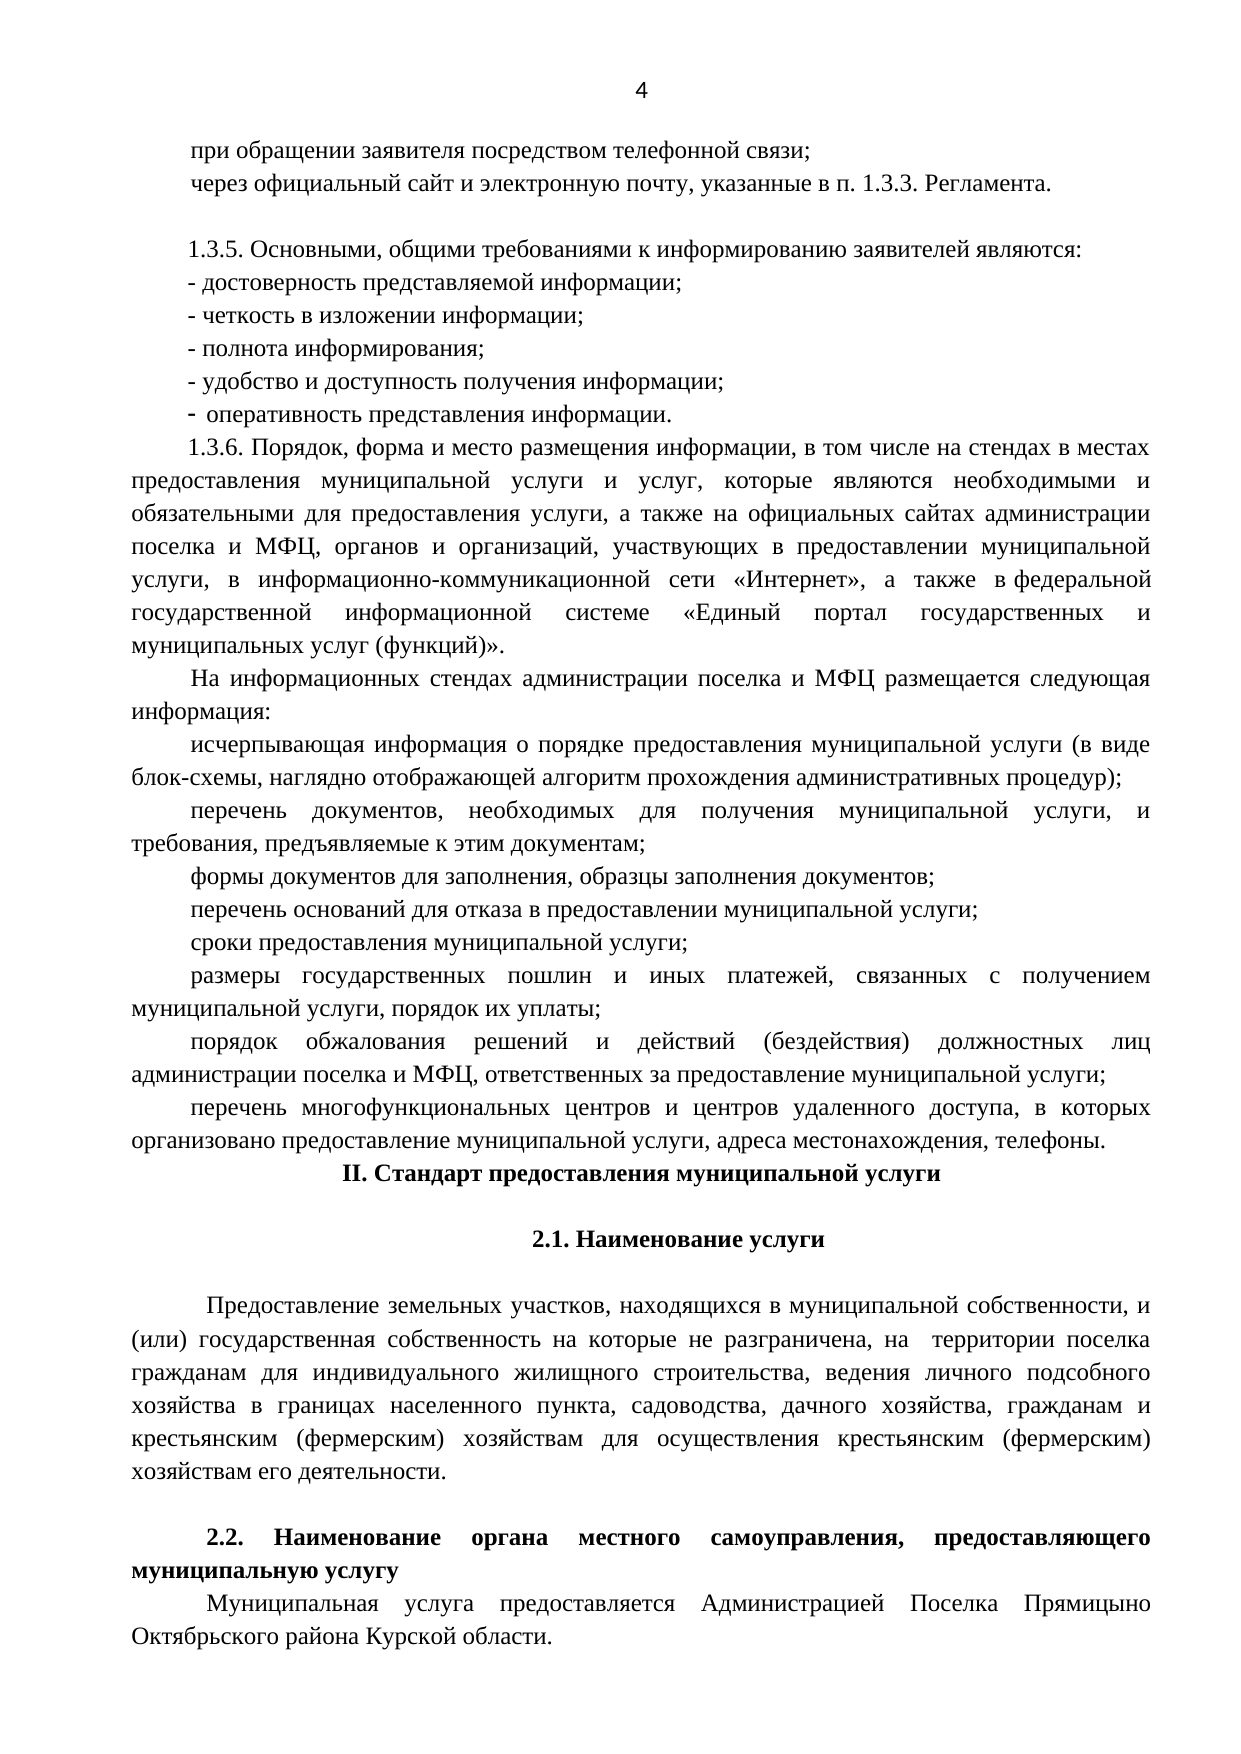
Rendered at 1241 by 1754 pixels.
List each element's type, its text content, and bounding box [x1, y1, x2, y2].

text размеры государственных пошлин и иных платежей, связанных с получением муниципальной услуги, порядок их уплаты; [131, 960, 1152, 1022]
text исчерпывающая информация о порядке предоставления муниципальной услуги (в виде блок-схемы, наглядно отображающей алгоритм прохождения административных процедур); [131, 729, 1152, 791]
text II. Стандарт предоставления муниципальной услуги [131, 1158, 1152, 1187]
text при обращении заявителя посредством телефонной связи; [131, 135, 1152, 164]
text 1.3.5. Основными, общими требованиями к информированию заявителей являются: [131, 234, 1152, 263]
text перечень документов, необходимых для получения муниципальной услуги, и требования, предъявляемые к этим документам; [131, 795, 1152, 857]
text На информационных стендах администрации поселка и МФЦ размещается следующая информация: [131, 663, 1152, 725]
text порядок обжалования решений и действий (бездействия) должностных лиц администрации поселка и МФЦ, ответственных за предоставление муниципальной услуги; [131, 1026, 1152, 1088]
text - четкость в изложении информации; [131, 300, 1152, 329]
text Муниципальная услуга предоставляется Администрацией Поселка Прямицыно Октябрьского района Курской области. [131, 1588, 1152, 1649]
text формы документов для заполнения, образцы заполнения документов; [131, 861, 1152, 890]
text через официальный сайт и электронную почту, указанные в п. 1.3.3. Регламента. [131, 168, 1152, 197]
text 1.3.6. Порядок, форма и место размещения информации, в том числе на стендах в местах предоставления муниципальной услуги и услуг, которые являются необходимыми и обязательными для предоставления услуги, а также на официальных сайтах администрации поселка и МФЦ, органов и организаций, участвующих в предоставлении муниципальной услуги, в информационно-коммуникационной сети «Интернет», а также в федеральной государственной информационной системе «Единый портал государственных и муниципальных услуг (функций)». [131, 432, 1152, 659]
text перечень многофункциональных центров и центров удаленного доступа, в которых организовано предоставление муниципальной услуги, адреса местонахождения, телефоны. [131, 1092, 1152, 1154]
text сроки предоставления муниципальной услуги; [131, 927, 1152, 956]
list оперативность представления информации. [131, 399, 1152, 428]
text перечень оснований для отказа в предоставлении муниципальной услуги; [131, 894, 1152, 923]
text - полнота информирования; [131, 333, 1152, 362]
text 2.2. Наименование органа местного самоуправления, предоставляющего муниципальную услугу [131, 1522, 1152, 1583]
text 2.1. Наименование услуги [131, 1224, 1152, 1253]
text - достоверность представляемой информации; [131, 267, 1152, 296]
text - удобство и доступность получения информации; [131, 366, 1152, 395]
text Предоставление земельных участков, находящихся в муниципальной собственности, и (или) государственная собственность на которые не разграничена, на территории поселка гражданам для индивидуального жилищного строительства, ведения личного подсобного хозяйства в границах населенного пункта, садоводства, дачного хозяйства, гражданам и крестьянским (фермерским) хозяйствам для осуществления крестьянским (фермерским) хозяйствам его деятельности. [131, 1291, 1152, 1484]
